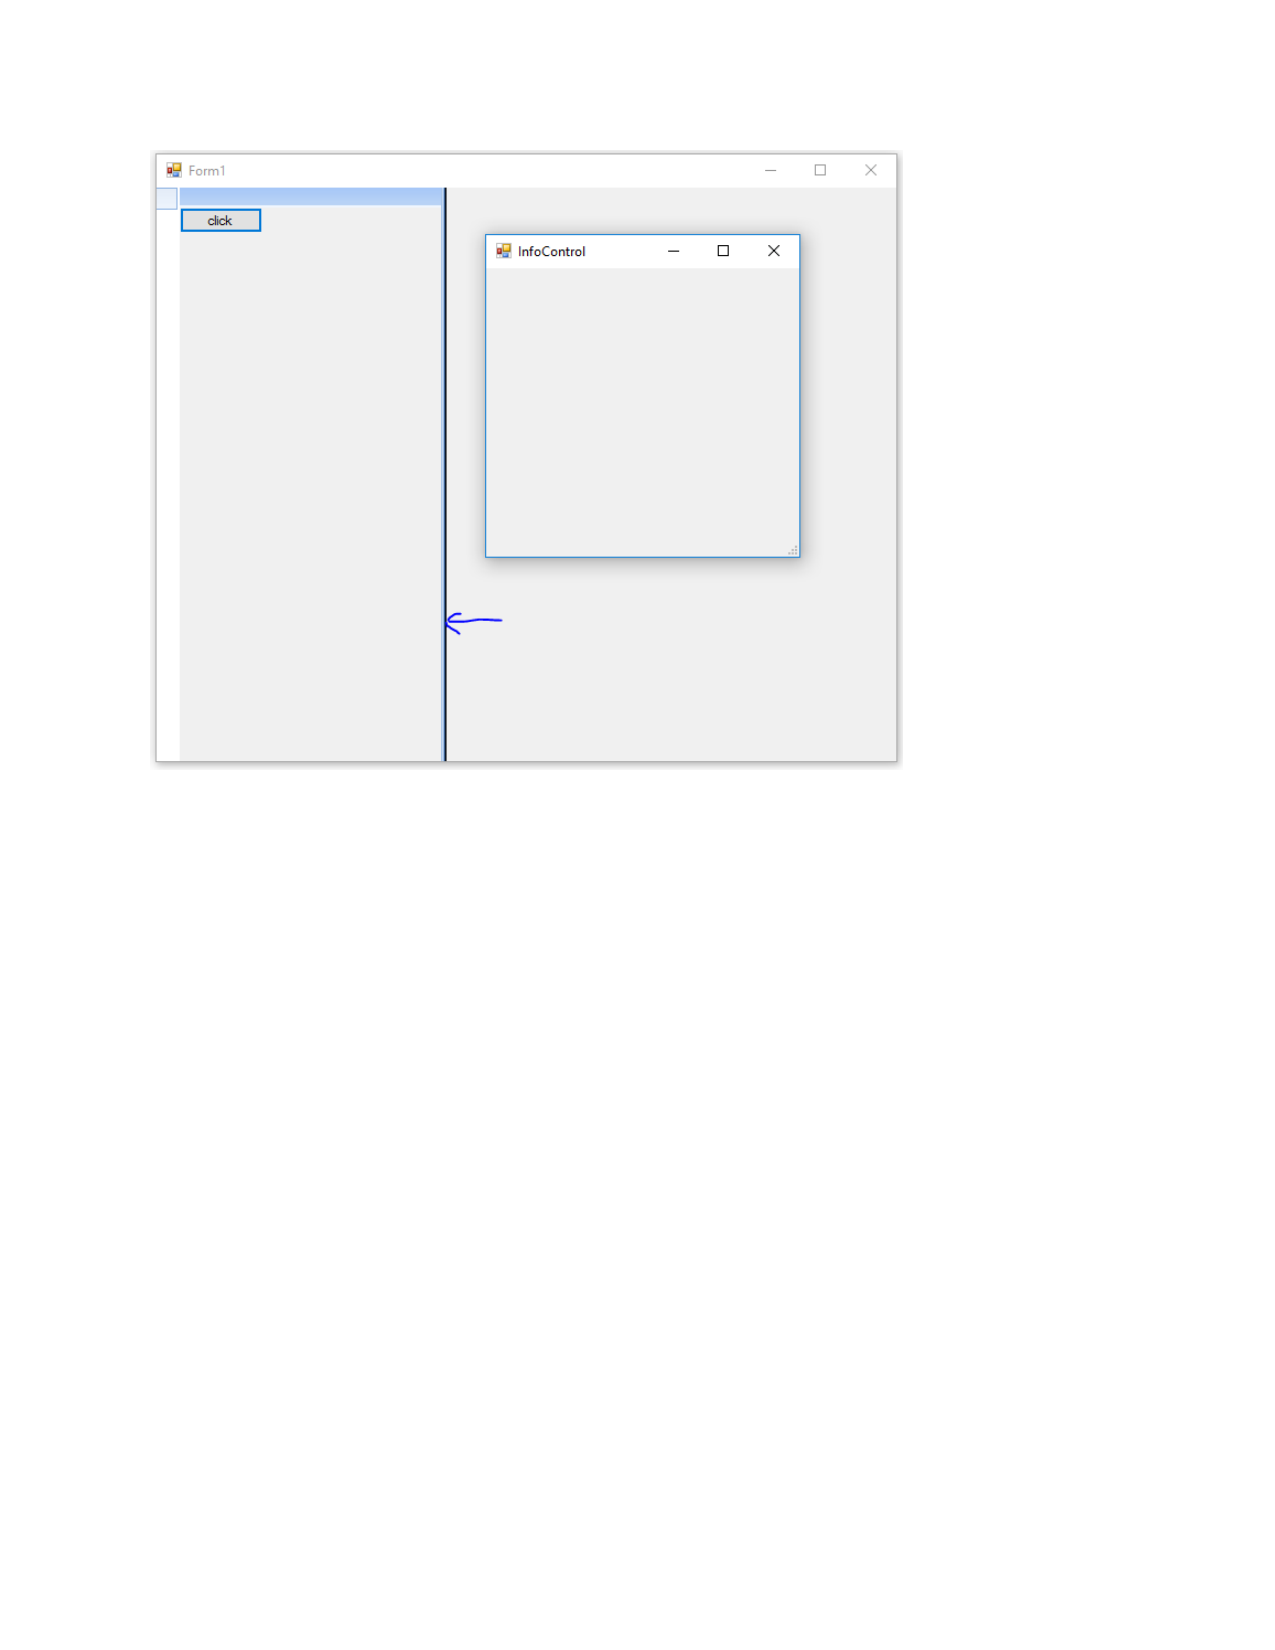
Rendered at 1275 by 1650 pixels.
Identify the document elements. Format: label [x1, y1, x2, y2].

picture [150, 150, 903, 770]
